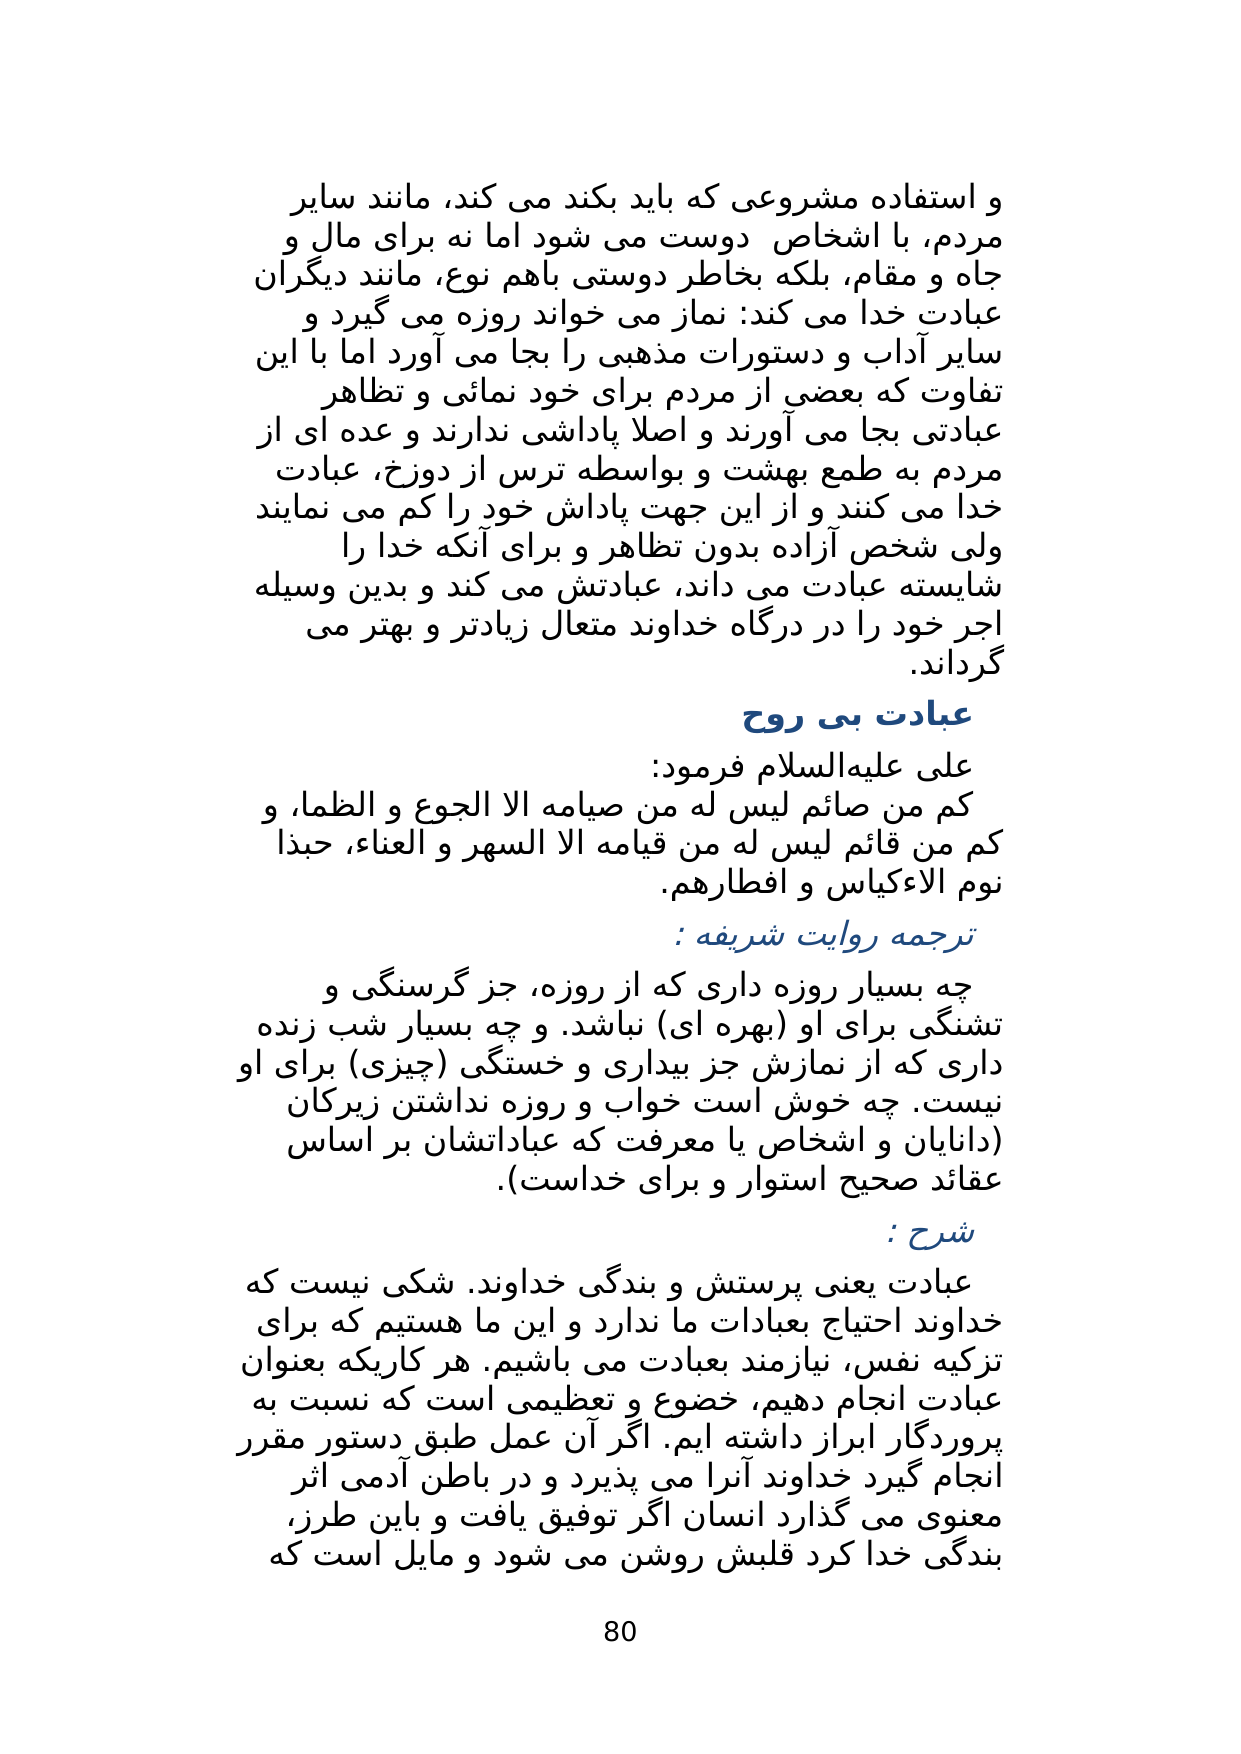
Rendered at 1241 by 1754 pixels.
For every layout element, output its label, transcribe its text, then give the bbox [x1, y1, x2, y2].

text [236, 1262, 1004, 1573]
text چه بسيار روزه دارى كه از روزه، جز گرسنگى و تشنگى براى او (بهره اى) نباشد. و چه بسيار شب زنده دارى كه از نمازش جز بيدارى و خستگى (چيزى) براى او نيست. چه خوش است خواب و روزه نداشتن زيركان (دانايان و اشخاص يا معرفت كه عباداتشان بر اساس عقائد صحيح استوار و براى خداست). [236, 965, 1004, 1198]
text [236, 177, 1004, 682]
text على عليه‌السلام فرمود: [236, 746, 1004, 785]
text كم من صائم ليس له من صيامه الا الجوع و الظما، و كم من قائم ليس له من قيامه الا السهر و العناء، حبذا نوم الاءكياس و افطارهم. [236, 785, 1004, 902]
subtitle عبادت بى روح [236, 695, 1004, 734]
subtitle شرح : [236, 1211, 1004, 1250]
subtitle ترجمه روايت شريفه : [236, 914, 1004, 953]
